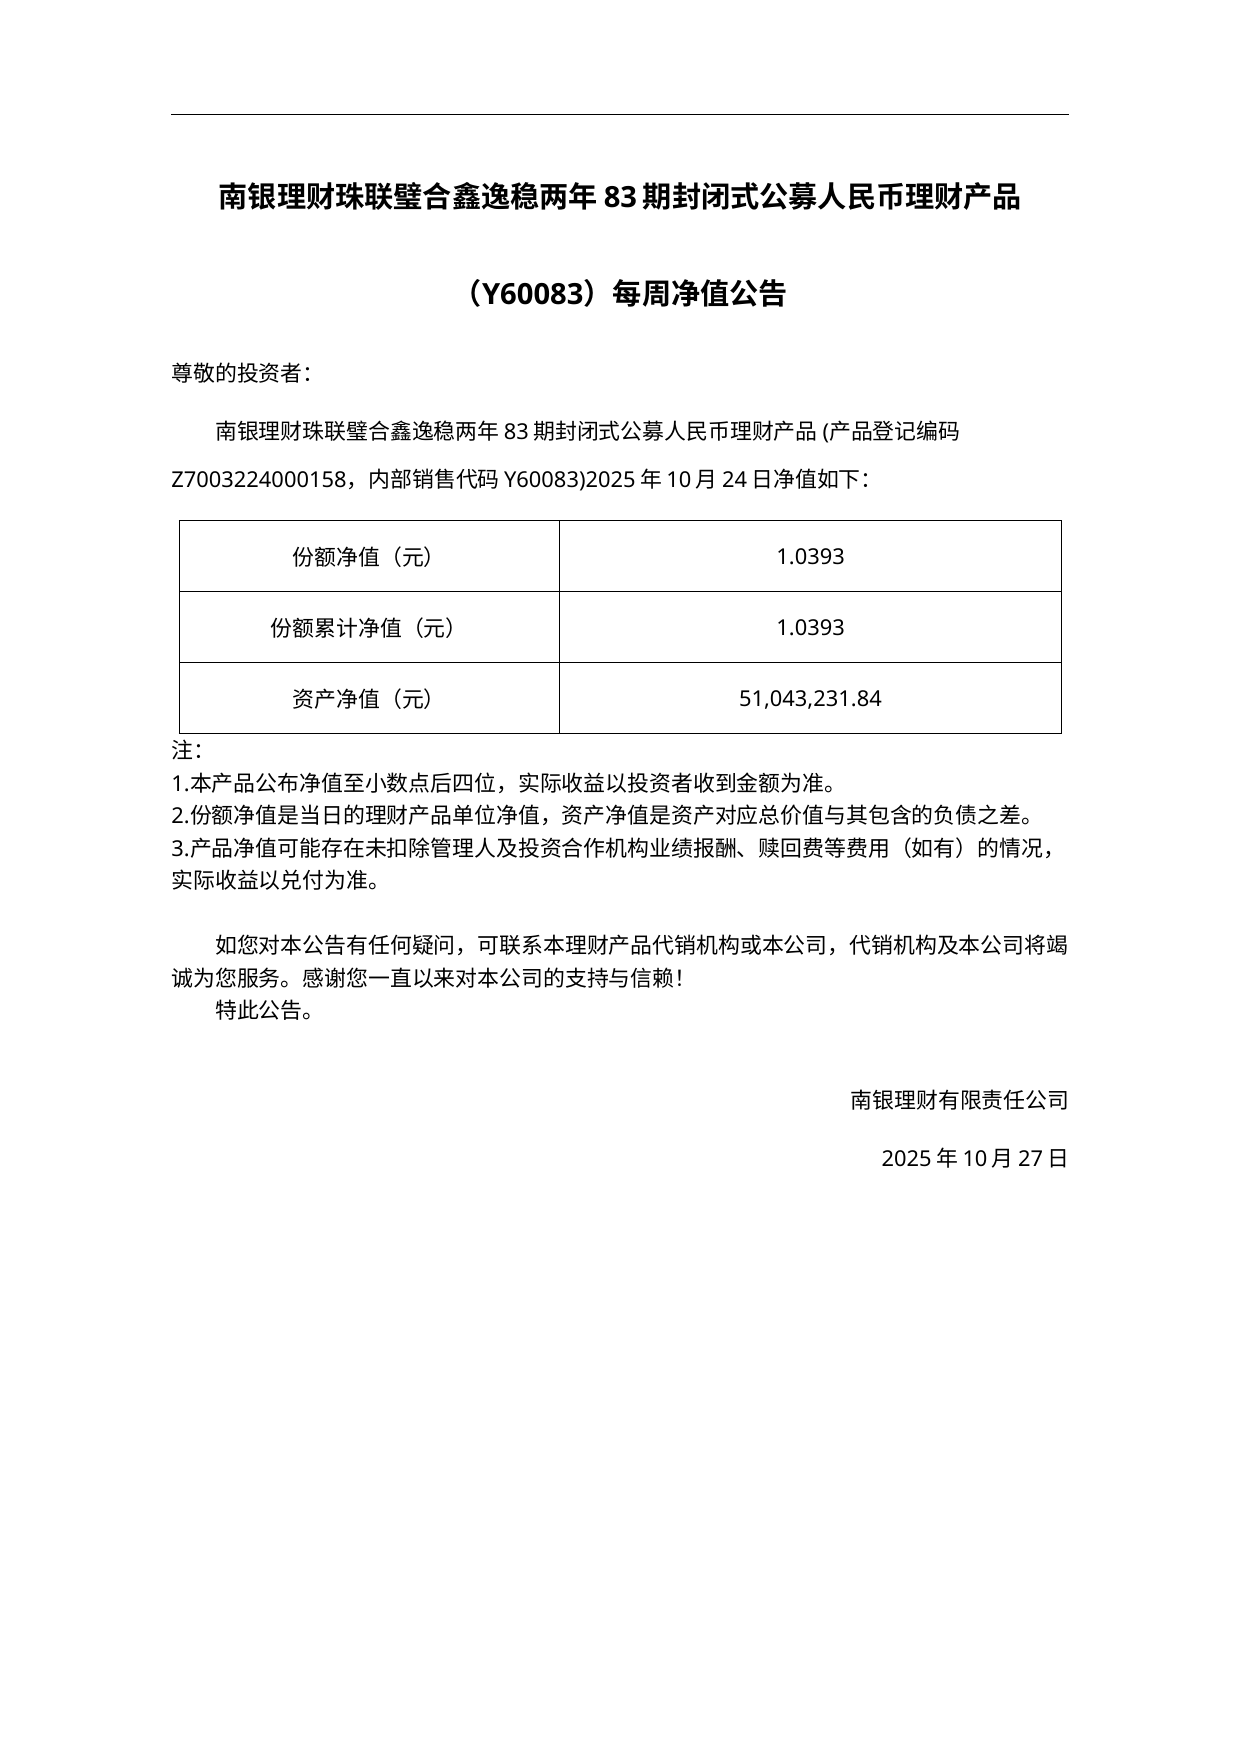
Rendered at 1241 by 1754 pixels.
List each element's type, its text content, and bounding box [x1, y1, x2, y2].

text 2.份额净值是当日的理财产品单位净值，资产净值是资产对应总价值与其包含的负债之差。 [171, 798, 1069, 830]
table_cell 51,043,231.84 [560, 663, 1061, 733]
text 尊敬的投资者： [171, 355, 1069, 388]
text 注： [171, 733, 1069, 765]
table_cell 资产净值（元） [180, 663, 559, 733]
text 如您对本公告有任何疑问，可联系本理财产品代销机构或本公司，代销机构及本公司将竭诚为您服务。感谢您一直以来对本公司的支持与信赖！ [171, 928, 1069, 993]
text 1.本产品公布净值至小数点后四位，实际收益以投资者收到金额为准。 [171, 765, 1069, 798]
text 2025年10月27日 [171, 1140, 1069, 1173]
table_header 份额净值（元） [180, 521, 559, 591]
text 3.产品净值可能存在未扣除管理人及投资合作机构业绩报酬、赎回费等费用（如有）的情况，实际收益以兑付为准。 [171, 830, 1069, 895]
text 南银理财有限责任公司 [171, 1082, 1069, 1115]
table_header 1.0393 [560, 521, 1061, 591]
text 特此公告。 [171, 993, 1069, 1025]
text 南银理财珠联璧合鑫逸稳两年83期封闭式公募人民币理财产品 (产品登记编码Z7003224000158，内部销售代码Y60083)2025年10月24日净值如下： [171, 413, 1069, 494]
text 南银理财珠联璧合鑫逸稳两年83期封闭式公募人民币理财产品（Y60083）每周净值公告 [171, 162, 1069, 324]
table_cell 1.0393 [560, 592, 1061, 662]
table_cell 份额累计净值（元） [180, 592, 559, 662]
